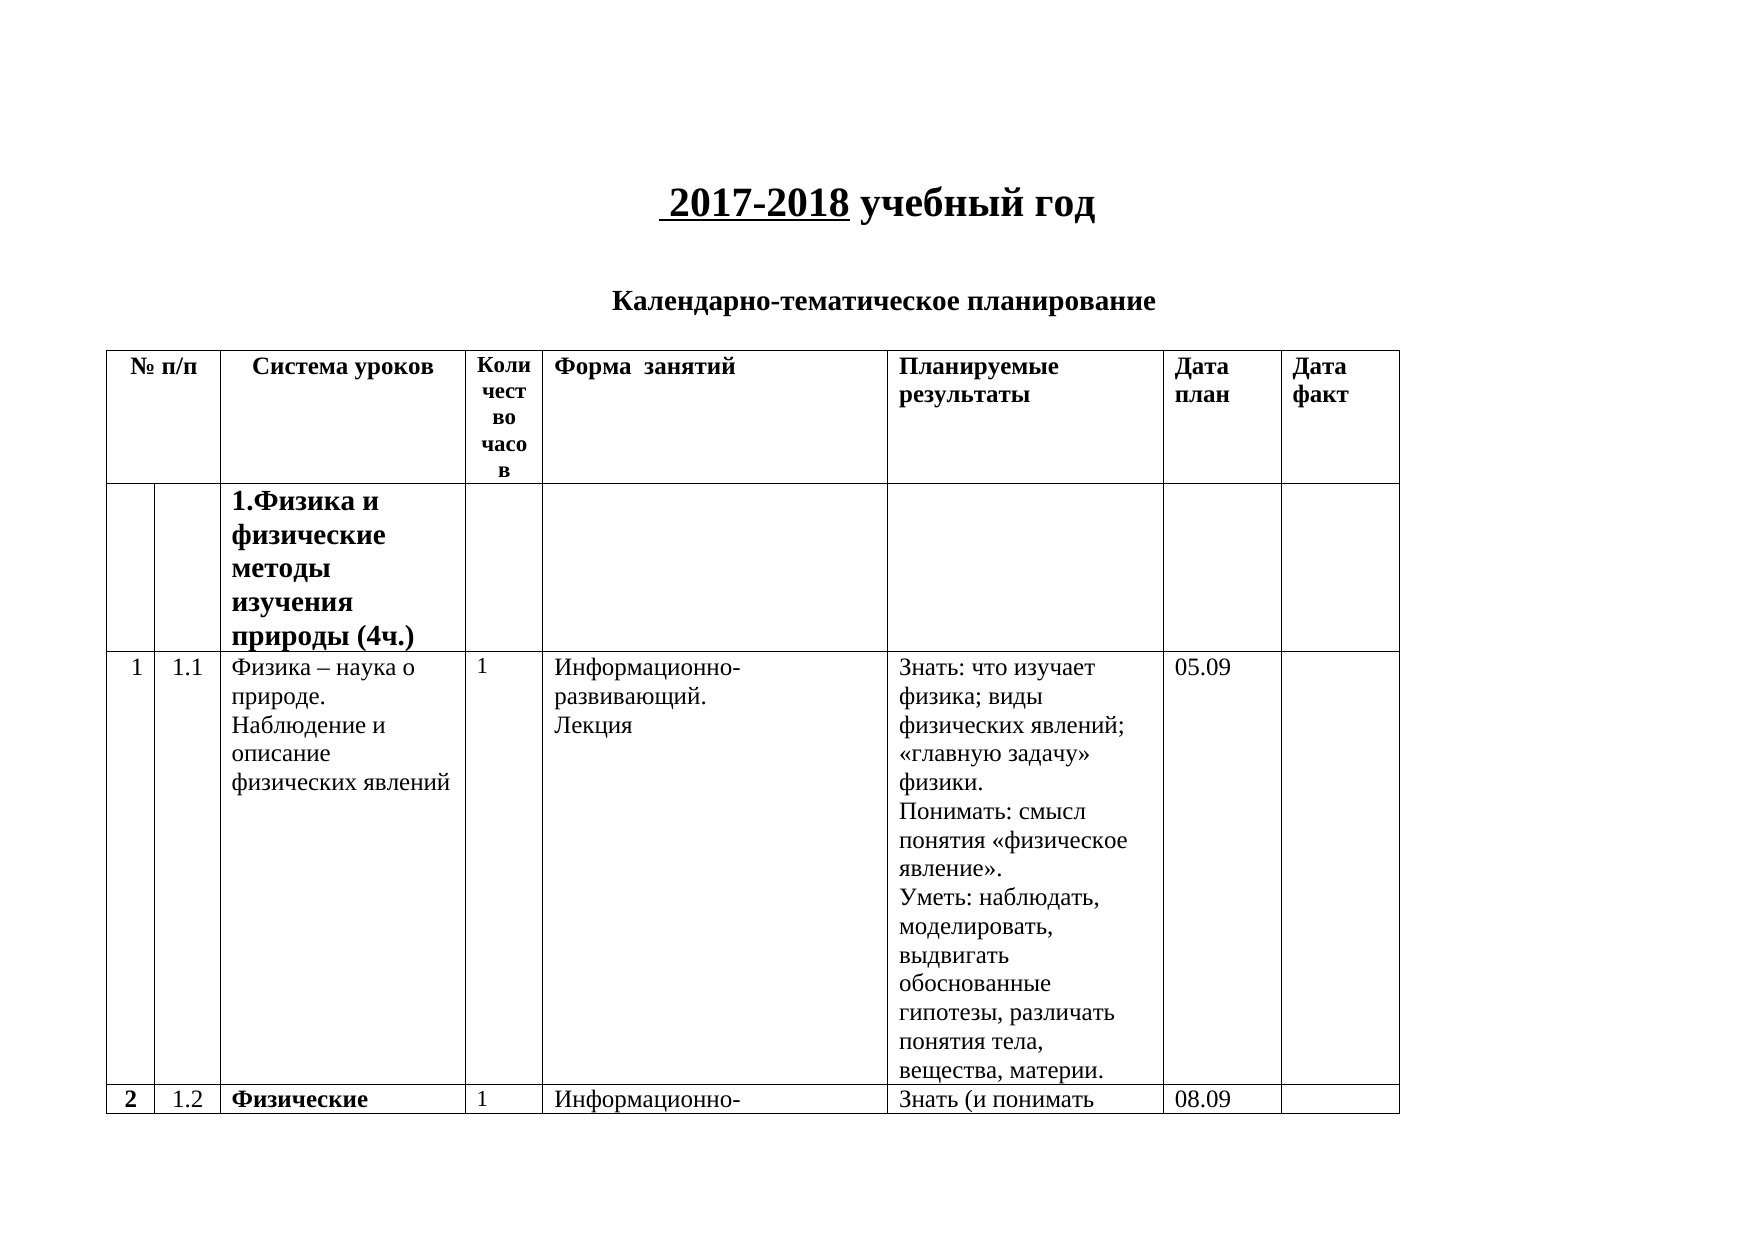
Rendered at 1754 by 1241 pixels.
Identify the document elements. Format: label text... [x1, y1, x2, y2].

table_cell Информационно-развивающий. Лекция [543, 652, 887, 1083]
table_cell [1164, 484, 1281, 651]
table_header № п/п [107, 351, 220, 482]
table_cell 2 [107, 1085, 154, 1113]
text Календарно-тематическое планирование [118, 283, 1636, 316]
table_cell 1 [466, 652, 542, 1083]
text 2017-2018 учебный год [118, 177, 1636, 225]
table_cell [155, 484, 220, 651]
table_cell [107, 484, 154, 651]
table_cell 1 [466, 1085, 542, 1113]
table_cell 08.09 [1164, 1085, 1281, 1113]
table_cell [1282, 1085, 1399, 1113]
table_header Дата план [1164, 351, 1281, 482]
table_cell Знать: что изучает физика; виды физических явлений; «главную задачу» физики. Понимать: смысл понятия «физическое явление». Уметь: наблюдать, моделировать, выдвигать обоснованные гипотезы, различать понятия тела, вещества, материи. [888, 652, 1163, 1083]
table_header Планируемые результаты [888, 351, 1163, 482]
table_cell 1.Физика и физические методы изучения природы (4ч.) [221, 484, 465, 651]
table_cell 1.1 [155, 652, 220, 1083]
table_cell [888, 484, 1163, 651]
table_header Форма занятий [543, 351, 887, 482]
table_cell Физика – наука о природе. Наблюдение и описание физических явлений [221, 652, 465, 1083]
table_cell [221, 1085, 465, 1113]
table_header Дата факт [1282, 351, 1399, 482]
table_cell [543, 1085, 887, 1113]
table_cell 05.09 [1164, 652, 1281, 1083]
table_cell 1.2 [155, 1085, 220, 1113]
table_cell [466, 484, 542, 651]
table_header Система уроков [221, 351, 465, 482]
table_cell [1282, 484, 1399, 651]
table_cell [543, 484, 887, 651]
table_cell 1 [107, 652, 154, 1083]
table_header Количество часов [466, 351, 542, 482]
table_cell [888, 1085, 1163, 1113]
table_cell [1282, 652, 1399, 1083]
